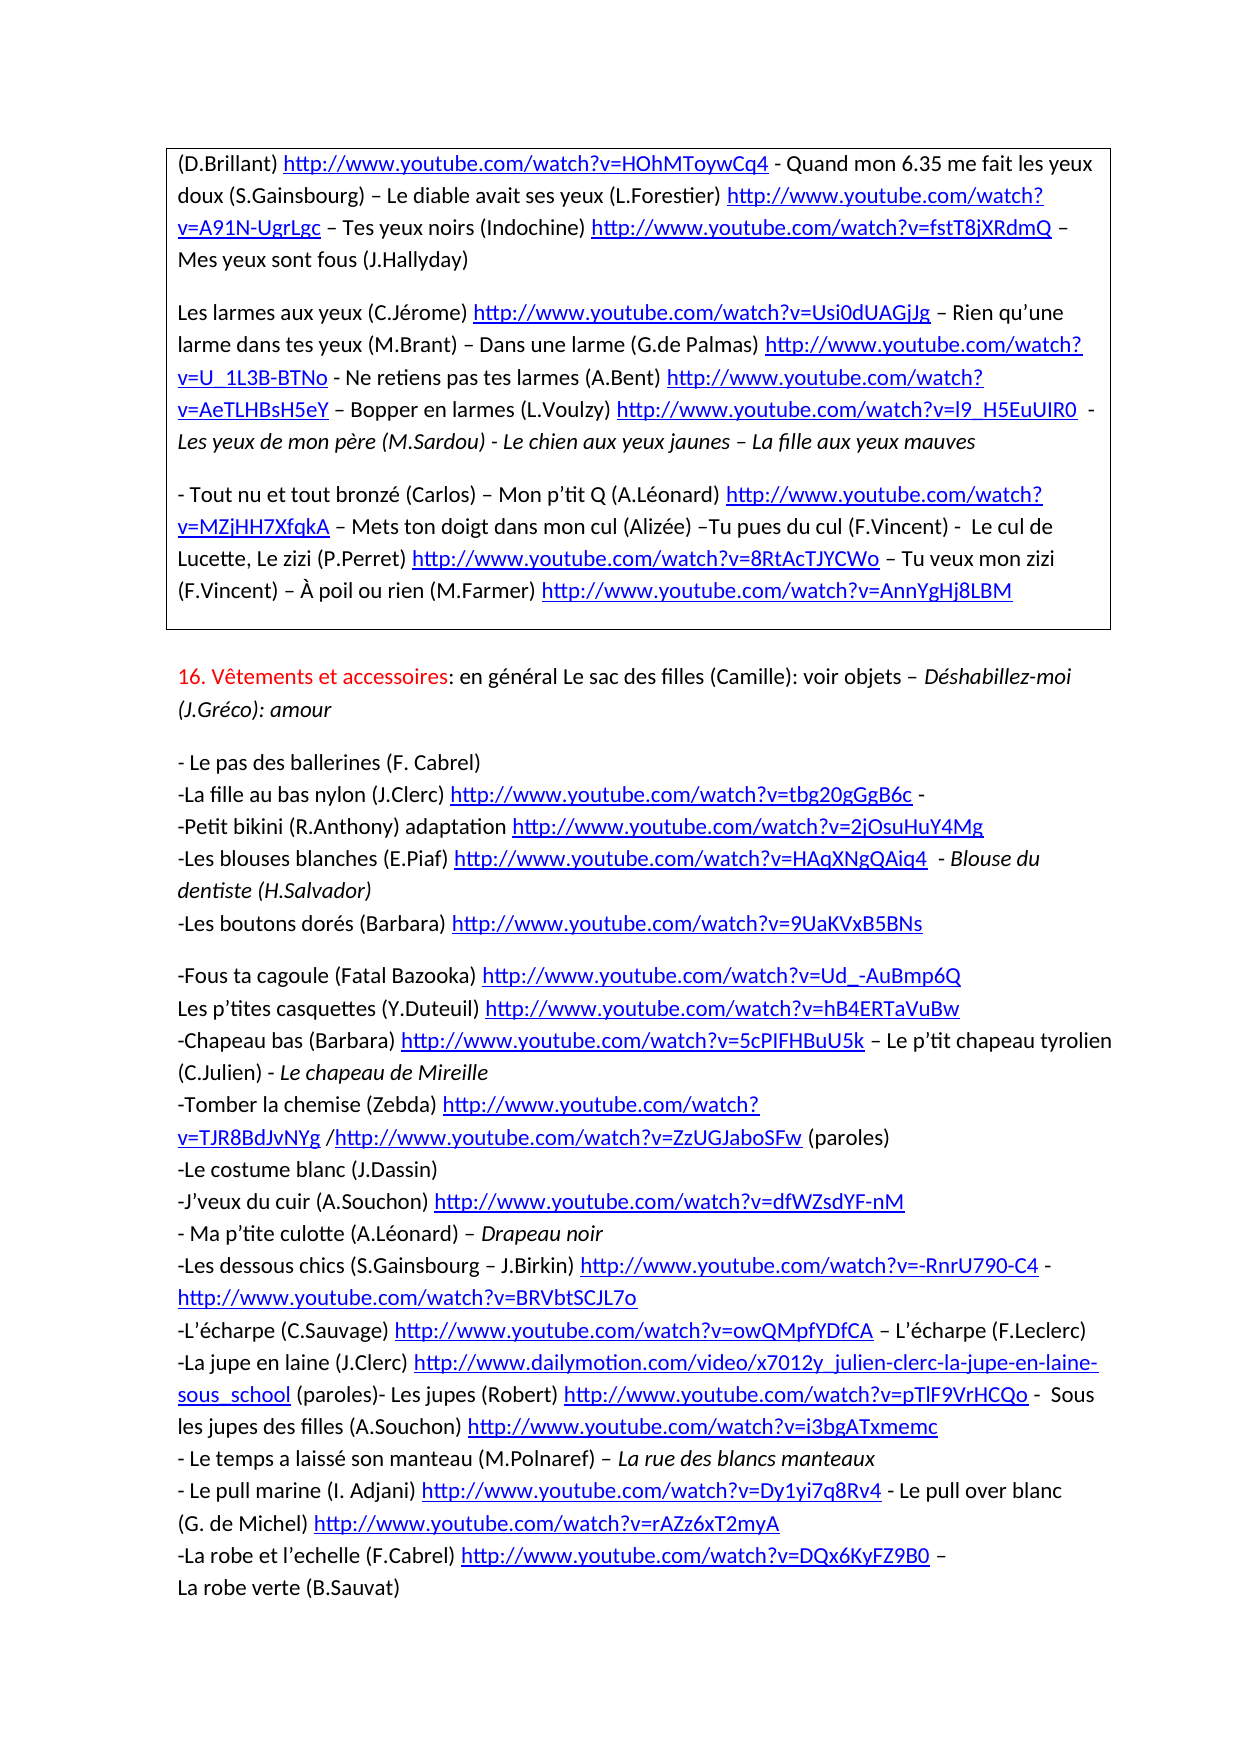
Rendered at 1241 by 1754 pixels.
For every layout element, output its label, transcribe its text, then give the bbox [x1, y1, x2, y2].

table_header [167, 149, 1110, 629]
list -L’écharpe (C.Sauvage) http://www.youtube.com/watch?v=owQMpfYDfCA – L’écharpe (F.Leclerc) [177, 1316, 1107, 1344]
list Les p’tites casquettes (Y.Duteuil) http://www.youtube.com/watch?v=hB4ERTaVuBw [177, 994, 1107, 1022]
list -La robe et l’echelle (F.Cabrel) http://www.youtube.com/watch?v=DQx6KyFZ9B0 – La robe verte (B.Sauvat) [177, 1541, 1107, 1601]
list -Chapeau bas (Barbara) http://www.youtube.com/watch?v=5cPIFHBuU5k – Le p’tit chapeau tyrolien (C.Julien) - Le chapeau de Mireille [177, 1026, 1167, 1086]
list -J’veux du cuir (A.Souchon) http://www.youtube.com/watch?v=dfWZsdYF-nM - Ma p’tite culotte (A.Léonard) – Drapeau noir [177, 1187, 1107, 1247]
list - Le pull marine (I. Adjani) http://www.youtube.com/watch?v=Dy1yi7q8Rv4 - Le pull over blanc (G. de Michel) http://www.youtube.com/watch?v=rAZz6xT2myA [177, 1477, 1107, 1537]
list -Les dessous chics (S.Gainsbourg – J.Birkin) http://www.youtube.com/watch?v=-RnrU790-C4 - http://www.youtube.com/watch?v=BRVbtSCJL7o [177, 1251, 1107, 1312]
text - Le pas des ballerines (F. Cabrel) -La fille au bas nylon (J.Clerc) http://www.youtube.com/watch?v=tbg20gGgB6c - -Petit bikini (R.Anthony) adaptation http://www.youtube.com/watch?v=2jOsuHuY4Mg -Les blouses blanches (E.Piaf) http://www.youtube.com/watch?v=HAqXNgQAiq4 - Blouse du dentiste (H.Salvador) -Les boutons dorés (Barbara) http://www.youtube.com/watch?v=9UaKVxB5BNs [177, 748, 1107, 937]
list - Le temps a laissé son manteau (M.Polnaref) – La rue des blancs manteaux [177, 1444, 1107, 1472]
list -Tomber la chemise (Zebda) http://www.youtube.com/watch?v=TJR8BdJvNYg /http://www.youtube.com/watch?v=ZzUGJaboSFw (paroles) [177, 1090, 1167, 1151]
list -La jupe en laine (J.Clerc) http://www.dailymotion.com/video/x7012y_julien-clerc-la-jupe-en-laine-sous_school (paroles)- Les jupes (Robert) http://www.youtube.com/watch?v=pTlF9VrHCQo - Sous les jupes des filles (A.Souchon) http://www.youtube.com/watch?v=i3bgATxmemc [177, 1348, 1107, 1440]
list -Le costume blanc (J.Dassin) [177, 1155, 1167, 1183]
list 16. Vêtements et accessoires: en général Le sac des filles (Camille): voir objets – Déshabillez-moi (J.Gréco): amour [177, 662, 1107, 723]
list -Fous ta cagoule (Fatal Bazooka) http://www.youtube.com/watch?v=Ud_-AuBmp6Q [177, 962, 1107, 990]
